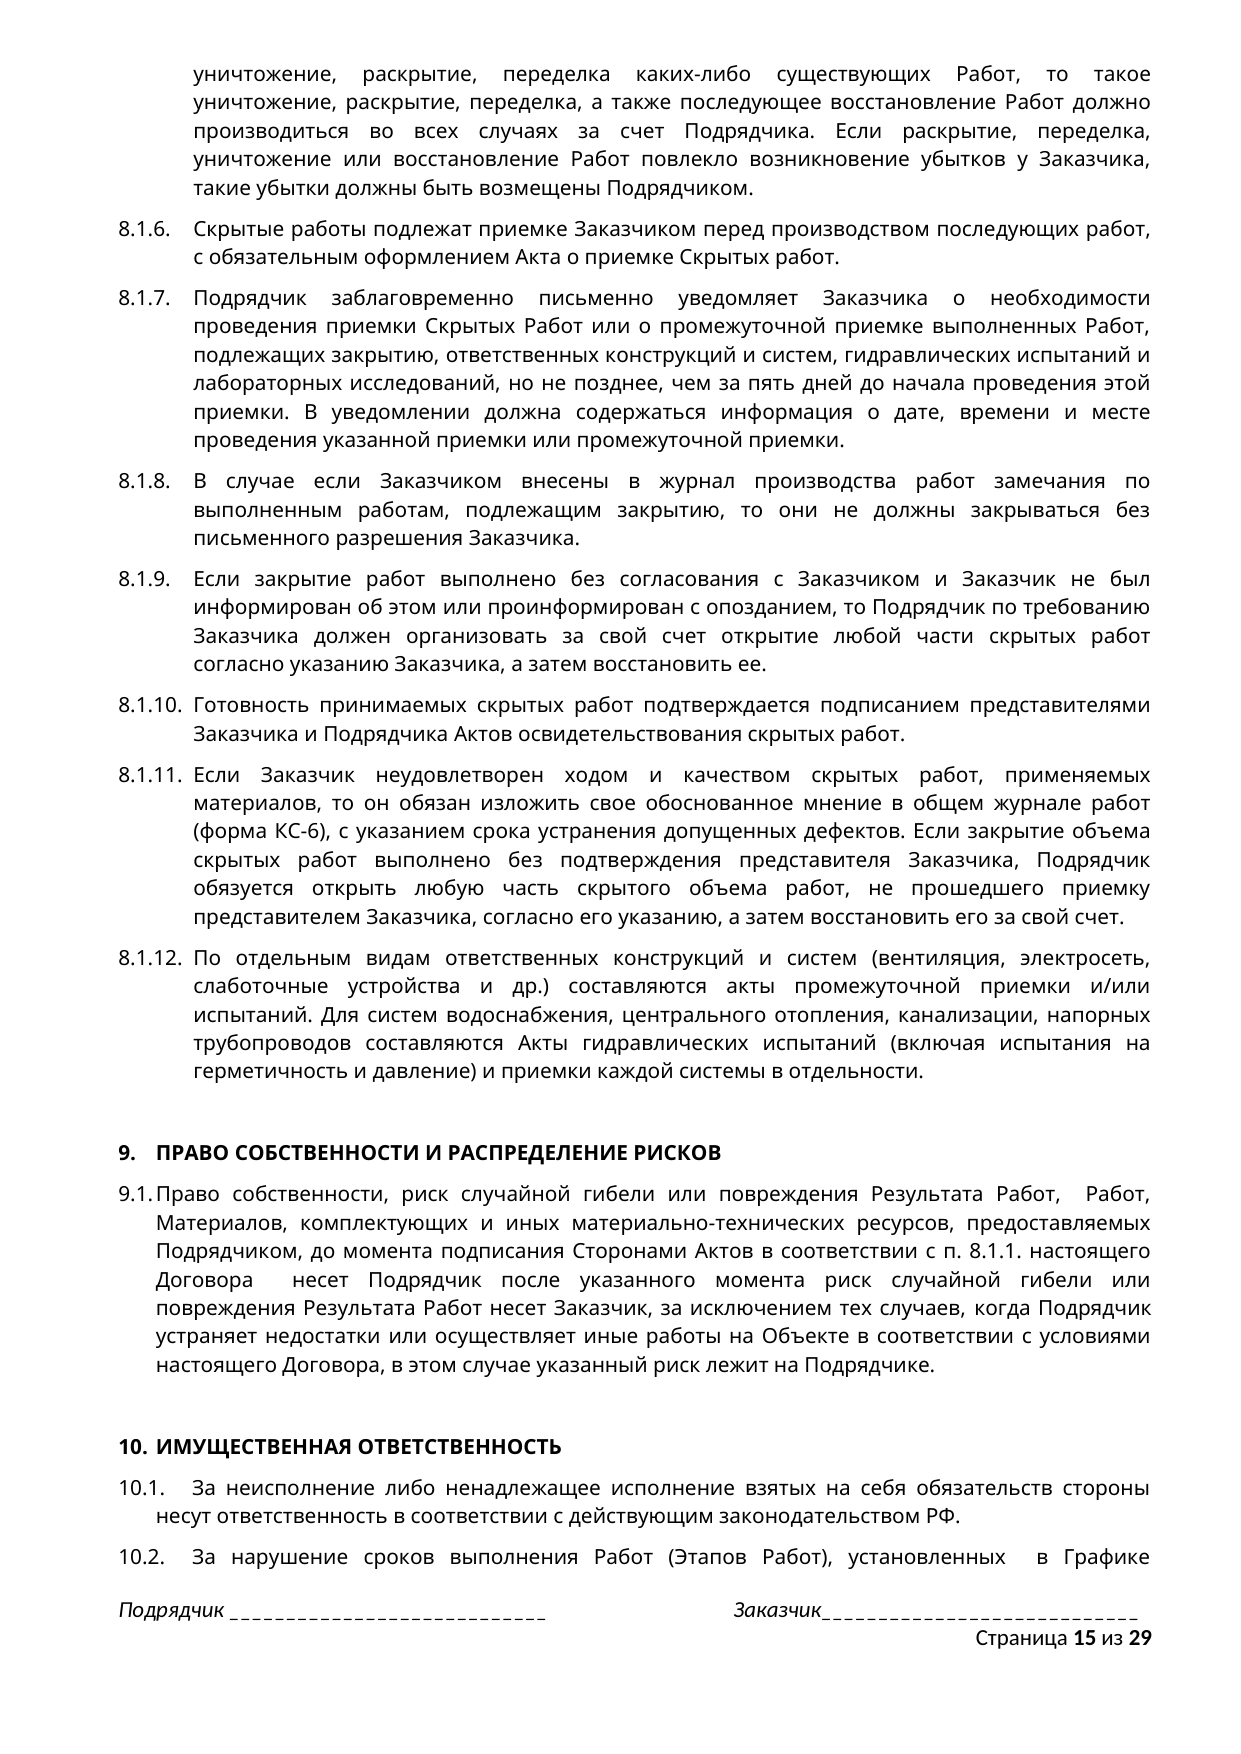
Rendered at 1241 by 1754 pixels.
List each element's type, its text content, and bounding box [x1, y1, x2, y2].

list Если Заказчик неудовлетворен ходом и качеством скрытых работ, применяемых материалов, то он обязан изложить свое обоснованное мнение в общем журнале работ (форма КС-6), с указанием срока устранения допущенных дефектов. Если закрытие объема скрытых работ выполнено без подтверждения представителя Заказчика, Подрядчик обязуется открыть любую часть скрытого объема работ, не прошедшего приемку представителем Заказчика, согласно его указанию, а затем восстановить его за свой счет. [118, 760, 1152, 930]
list ИМУЩЕСТВЕННАЯ ОТВЕТСТВЕННОСТЬ [118, 1432, 1152, 1460]
list Скрытые работы подлежат приемке Заказчиком перед производством последующих работ, с обязательным оформлением Акта о приемке Скрытых работ. [118, 214, 1152, 271]
list В случае если Заказчиком внесены в журнал производства работ замечания по выполненным работам, подлежащим закрытию, то они не должны закрываться без письменного разрешения Заказчика. [118, 466, 1152, 552]
list ПРАВО СОБСТВЕННОСТИ И РАСПРЕДЕЛЕНИЕ РИСКОВ [118, 1138, 1152, 1167]
list За неисполнение либо ненадлежащее исполнение взятых на себя обязательств стороны несут ответственность в соответствии с действующим законодательством РФ. [118, 1473, 1152, 1530]
list По отдельным видам ответственных конструкций и систем (вентиляция, электросеть, слаботочные устройства и др.) составляются акты промежуточной приемки и/или испытаний. Для систем водоснабжения, центрального отопления, канализации, напорных трубопроводов составляются Акты гидравлических испытаний (включая испытания на герметичность и давление) и приемки каждой системы в отдельности. [118, 943, 1152, 1085]
list Если закрытие работ выполнено без согласования с Заказчиком и Заказчик не был информирован об этом или проинформирован с опозданием, то Подрядчик по требованию Заказчика должен организовать за свой счет открытие любой части скрытых работ согласно указанию Заказчика, а затем восстановить ее. [118, 564, 1152, 678]
list Готовность принимаемых скрытых работ подтверждается подписанием представителями Заказчика и Подрядчика Актов освидетельствования скрытых работ. [118, 690, 1152, 747]
list Подрядчик заблаговременно письменно уведомляет Заказчика о необходимости проведения приемки Скрытых Работ или о промежуточной приемке выполненных Работ, подлежащих закрытию, ответственных конструкций и систем, гидравлических испытаний и лабораторных исследований, но не позднее, чем за пять дней до начала проведения этой приемки. В уведомлении должна содержаться информация о дате, времени и месте проведения указанной приемки или промежуточной приемки. [118, 283, 1152, 454]
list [118, 1542, 1152, 1571]
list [118, 59, 1152, 201]
list Право собственности, риск случайной гибели или повреждения Результата Работ, Работ, Материалов, комплектующих и иных материально-технических ресурсов, предоставляемых Подрядчиком, до момента подписания Сторонами Актов в соответствии с п. 8.1.1. настоящего Договора несет Подрядчик после указанного момента риск случайной гибели или повреждения Результата Работ несет Заказчик, за исключением тех случаев, когда Подрядчик устраняет недостатки или осуществляет иные работы на Объекте в соответствии с условиями настоящего Договора, в этом случае указанный риск лежит на Подрядчике. [118, 1179, 1152, 1378]
